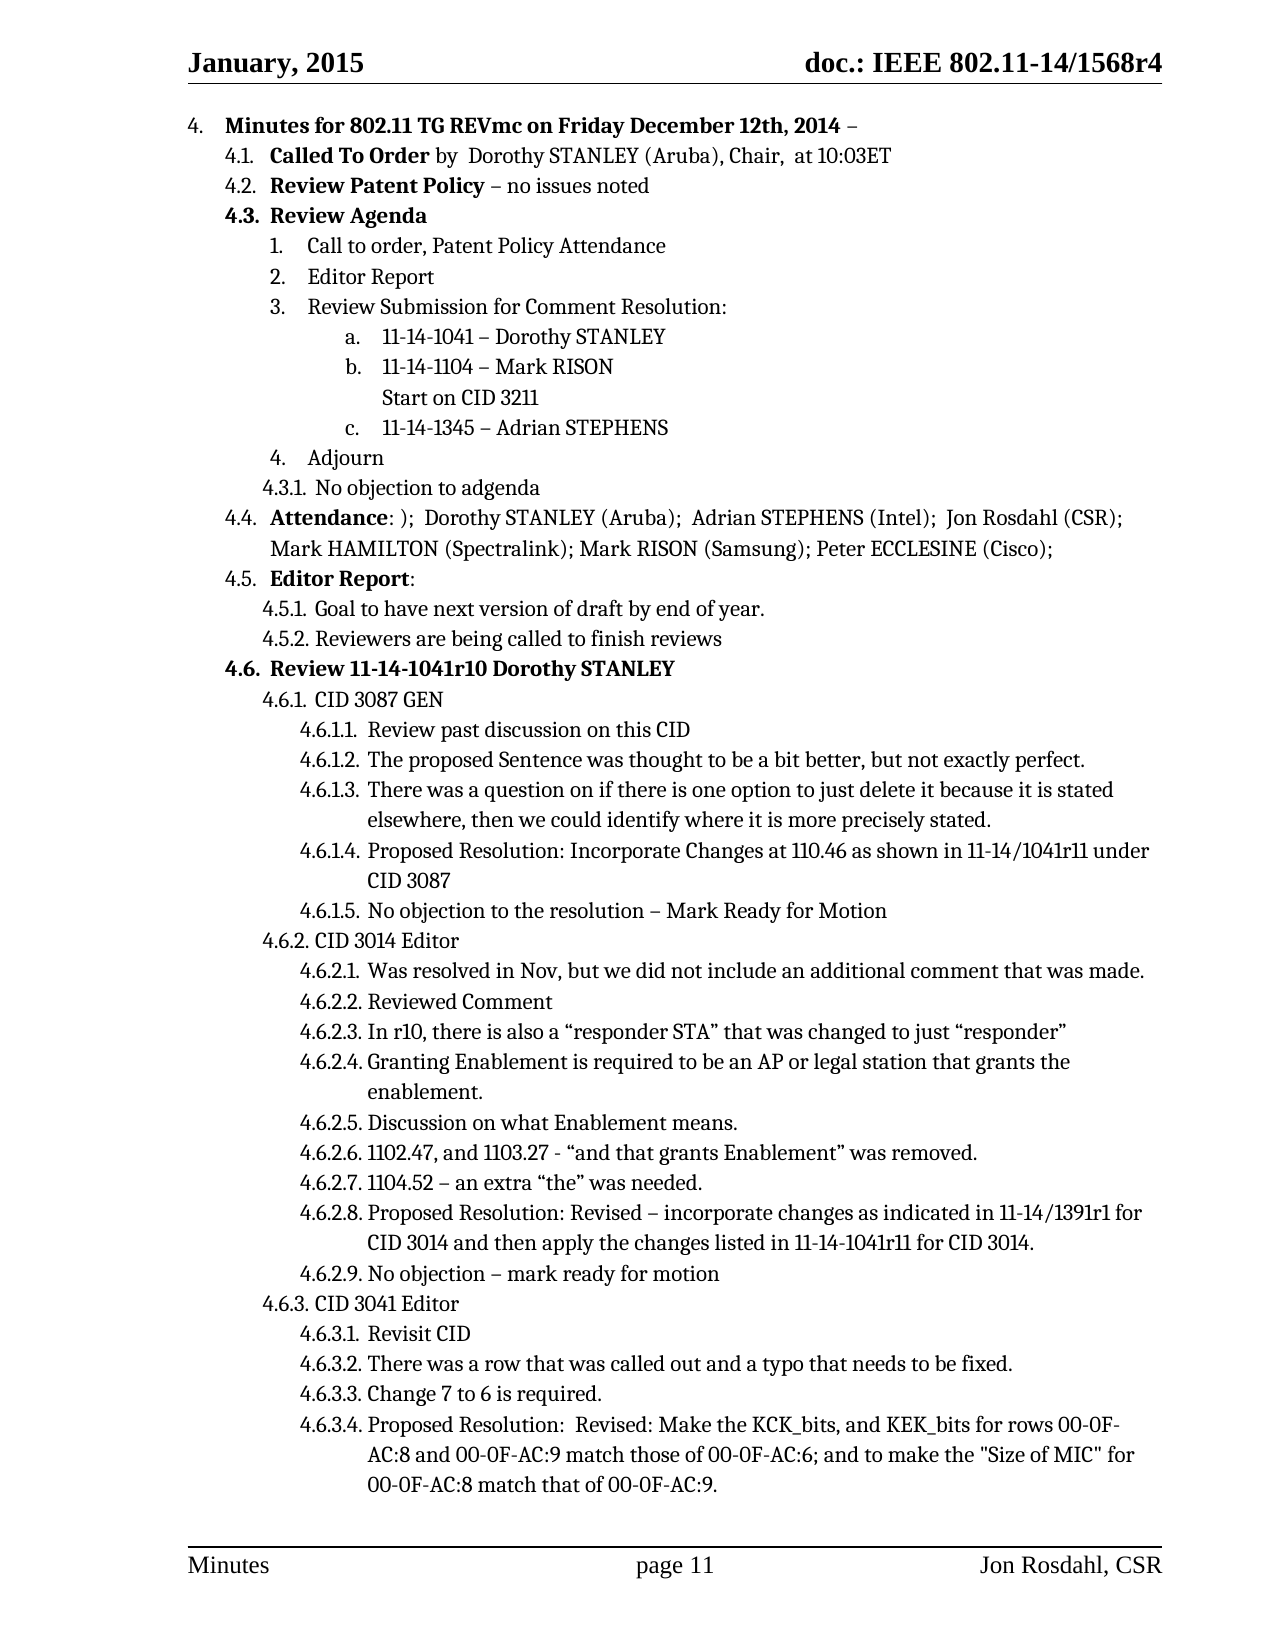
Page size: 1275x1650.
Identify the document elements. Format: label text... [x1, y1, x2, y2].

list Revisit CID [300, 1321, 1162, 1347]
list Editor Report [270, 263, 1162, 290]
list 11-14-1041 – Dorothy STANLEY [345, 324, 1162, 350]
list No objection – mark ready for motion [300, 1260, 1162, 1287]
list Reviewed Comment [300, 988, 1162, 1015]
list Discussion on what Enablement means. [300, 1109, 1162, 1136]
list 11-14-1104 – Mark RISON [345, 354, 1162, 381]
list Proposed Resolution: Revised – incorporate changes as indicated in 11-14/1391r1 for CID 3014 and then apply the changes listed in 11-14-1041r11 for CID 3014. [300, 1200, 1162, 1257]
list CID 3087 GEN [262, 686, 1162, 713]
list Review Submission for Comment Resolution: [270, 294, 1162, 320]
list No objection to the resolution – Mark Ready for Motion [300, 898, 1162, 924]
list No objection to adgenda [262, 475, 1162, 501]
list Was resolved in Nov, but we did not include an additional comment that was made. [300, 958, 1162, 985]
list Call to order, Patent Policy Attendance [270, 233, 1162, 260]
list CID 3041 Editor [262, 1291, 1162, 1317]
list Proposed Resolution: Incorporate Changes at 110.46 as shown in 11-14/1041r11 under CID 3087 [300, 837, 1162, 894]
list Change 7 to 6 is required. [300, 1381, 1162, 1408]
list The proposed Sentence was thought to be a bit better, but not exactly perfect. [300, 747, 1162, 773]
list Called To Order by Dorothy STANLEY (Aruba), Chair, at 10:03ET [225, 143, 1162, 169]
list Adjourn [270, 445, 1162, 471]
list Goal to have next version of draft by end of year. [262, 596, 1162, 622]
list Start on CID 3211 [382, 384, 1162, 411]
list Reviewers are being called to finish reviews [262, 626, 1162, 652]
list Review 11-14-1041r10 Dorothy STANLEY [225, 656, 1162, 683]
list 1104.52 – an extra “the” was needed. [300, 1170, 1162, 1196]
list Minutes for 802.11 TG REVmc on Friday December 12th, 2014 – [187, 112, 1162, 139]
list Attendance: ); Dorothy STANLEY (Aruba); Adrian STEPHENS (Intel); Jon Rosdahl (CSR); Mark HAMILTON (Spectralink); Mark RISON (Samsung); Peter ECCLESINE (Cisco); [225, 505, 1162, 562]
list There was a row that was called out and a typo that needs to be fixed. [300, 1351, 1162, 1377]
list CID 3014 Editor [262, 928, 1162, 954]
list 1102.47, and 1103.27 - “and that grants Enablement” was removed. [300, 1139, 1162, 1166]
list Review Patent Policy – no issues noted [225, 173, 1162, 199]
list Proposed Resolution: Revised: Make the KCK_bits, and KEK_bits for rows 00-0F-AC:8 and 00-0F-AC:9 match those of 00-0F-AC:6; and to make the "Size of MIC" for 00-0F-AC:8 match that of 00-0F-AC:9. [300, 1411, 1162, 1498]
list Review Agenda [225, 203, 1162, 229]
list In r10, there is also a “responder STA” that was changed to just “responder” [300, 1019, 1162, 1045]
list There was a question on if there is one option to just delete it because it is stated elsewhere, then we could identify where it is more precisely stated. [300, 777, 1162, 834]
list Review past discussion on this CID [300, 717, 1162, 743]
list 11-14-1345 – Adrian STEPHENS [345, 414, 1162, 441]
list Editor Report: [225, 566, 1162, 592]
list Granting Enablement is required to be an AP or legal station that grants the enablement. [300, 1049, 1162, 1106]
